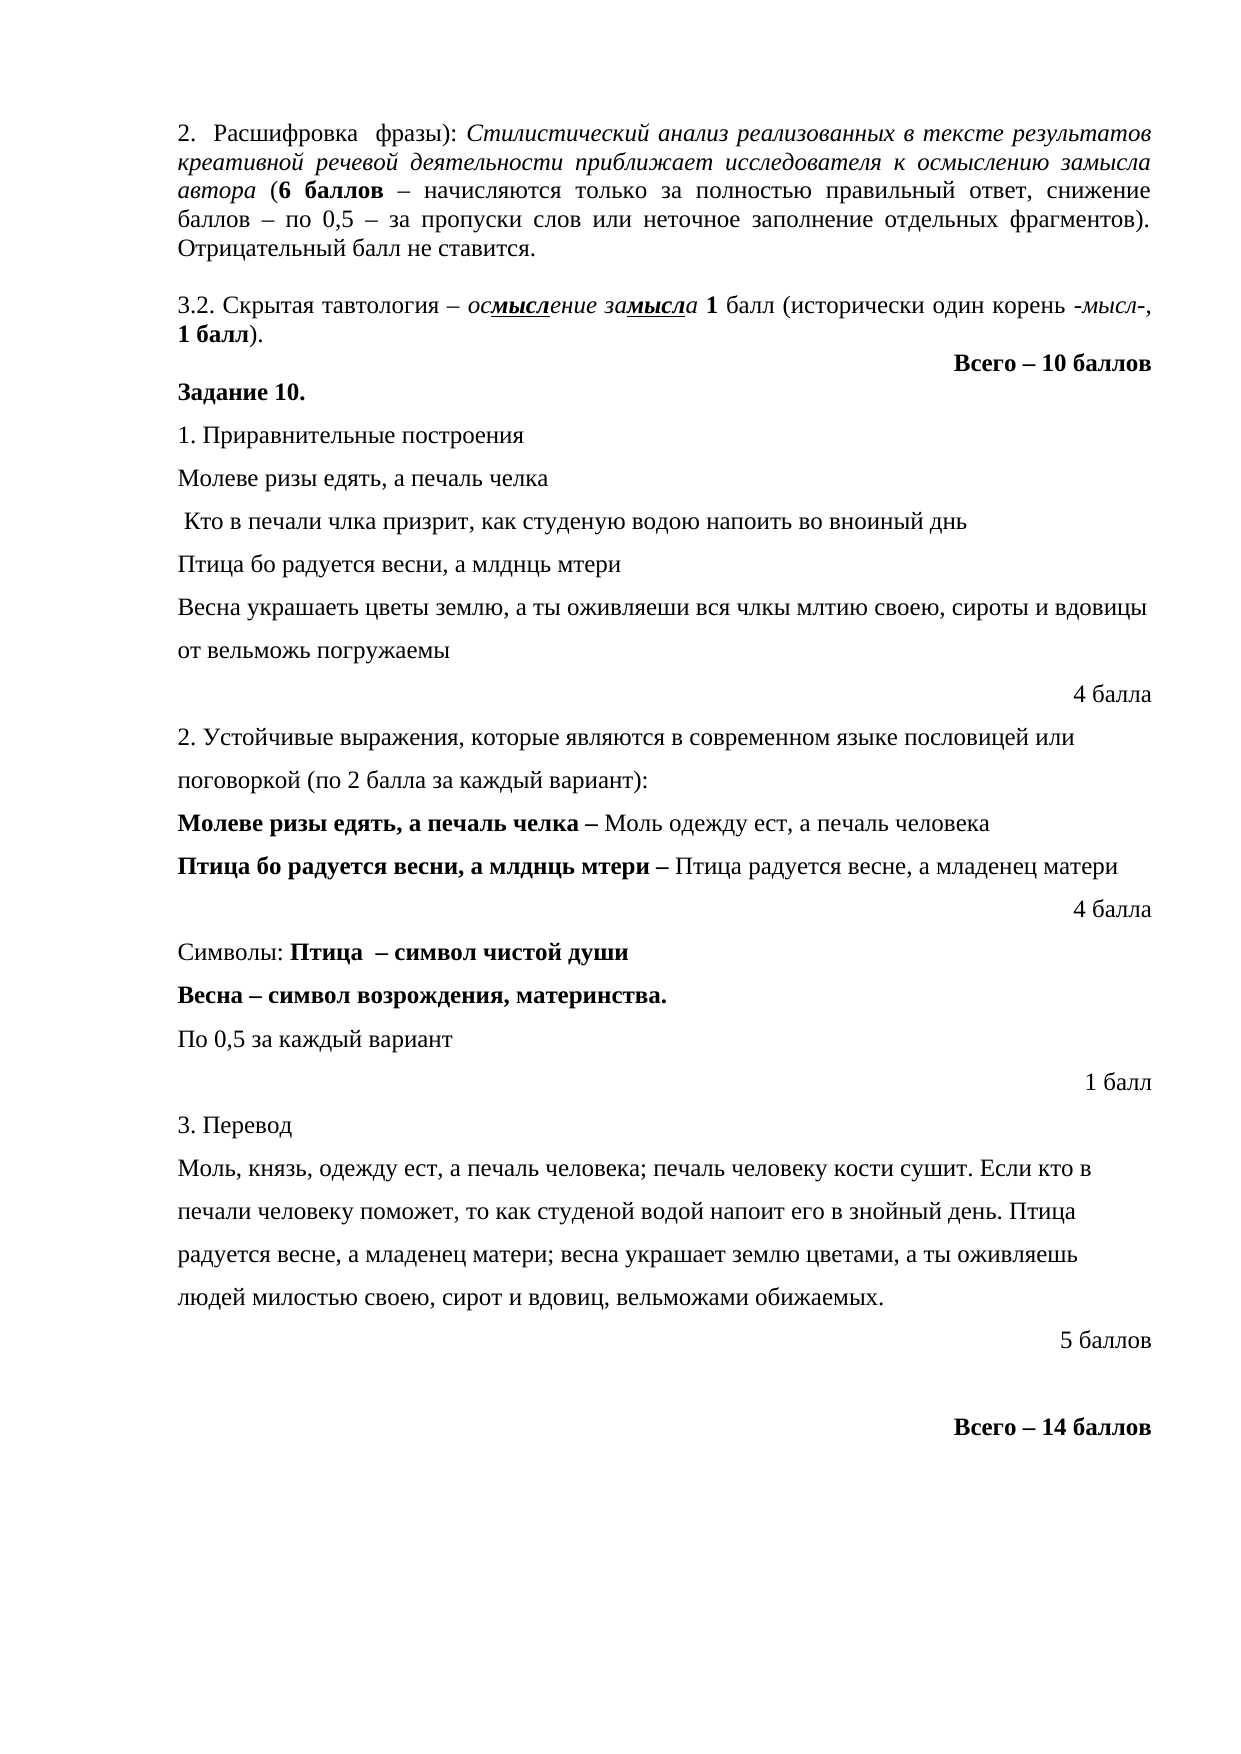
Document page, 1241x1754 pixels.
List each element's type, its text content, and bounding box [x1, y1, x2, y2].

text Всего – 14 баллов [177, 1412, 1152, 1441]
text Молеве ризы едять, а печаль челка [177, 463, 1152, 492]
text 4 балла [177, 894, 1152, 923]
text 3. Перевод [177, 1110, 1152, 1139]
text 4 балла [177, 679, 1152, 707]
text Птица бо радуется весни, а млднць мтери [177, 549, 1152, 578]
text Всего – 10 баллов [177, 348, 1152, 377]
text Кто в печали члка призрит, как студеную водою напоить во вноиный днь [177, 506, 1152, 535]
text 5 баллов [177, 1326, 1152, 1354]
text 2. Устойчивые выражения, которые являются в современном языке пословицей или поговоркой (по 2 балла за каждый вариант): [177, 722, 1152, 794]
text Моль, князь, одежду ест, а печаль человека; печаль человеку кости сушит. Если кто в печали человеку поможет, то как студеной водой напоит его в знойный день. Птица радуется весне, а младенец матери; весна украшает землю цветами, а ты оживляешь людей милостью своею, сирот и вдовиц, вельможами обижаемых. [177, 1153, 1152, 1311]
text 2. Расшифровка фразы): Стилистический анализ реализованных в тексте результатов креативной речевой деятельности приближает исследователя к осмыслению замысла автора (6 баллов – начисляются только за полностью правильный ответ, снижение баллов – по 0,5 – за пропуски слов или неточное заполнение отдельных фрагментов). Отрицательный балл не ставится. [177, 118, 1152, 262]
text Весна – символ возрождения, материнства. [177, 981, 1152, 1009]
text Задание 10. [177, 377, 1152, 406]
text 3.2. Скрытая тавтология – осмысление замысла 1 балл (исторически один корень -мысл-, 1 балл). [177, 291, 1152, 348]
text По 0,5 за каждый вариант [177, 1024, 1152, 1052]
text Символы: Птица – символ чистой души [177, 937, 1152, 966]
text 1. Приравнительные построения [177, 420, 1152, 449]
text Весна украшаеть цветы землю, а ты оживляеши вся члкы млтию своею, сироты и вдовицы от вельможь погружаемы [177, 592, 1152, 664]
text Птица бо радуется весни, а млднць мтери – Птица радуется весне, а младенец матери [177, 851, 1152, 880]
text Молеве ризы едять, а печаль челка – Моль одежду ест, а печаль человека [177, 808, 1152, 837]
text 1 балл [177, 1067, 1152, 1096]
